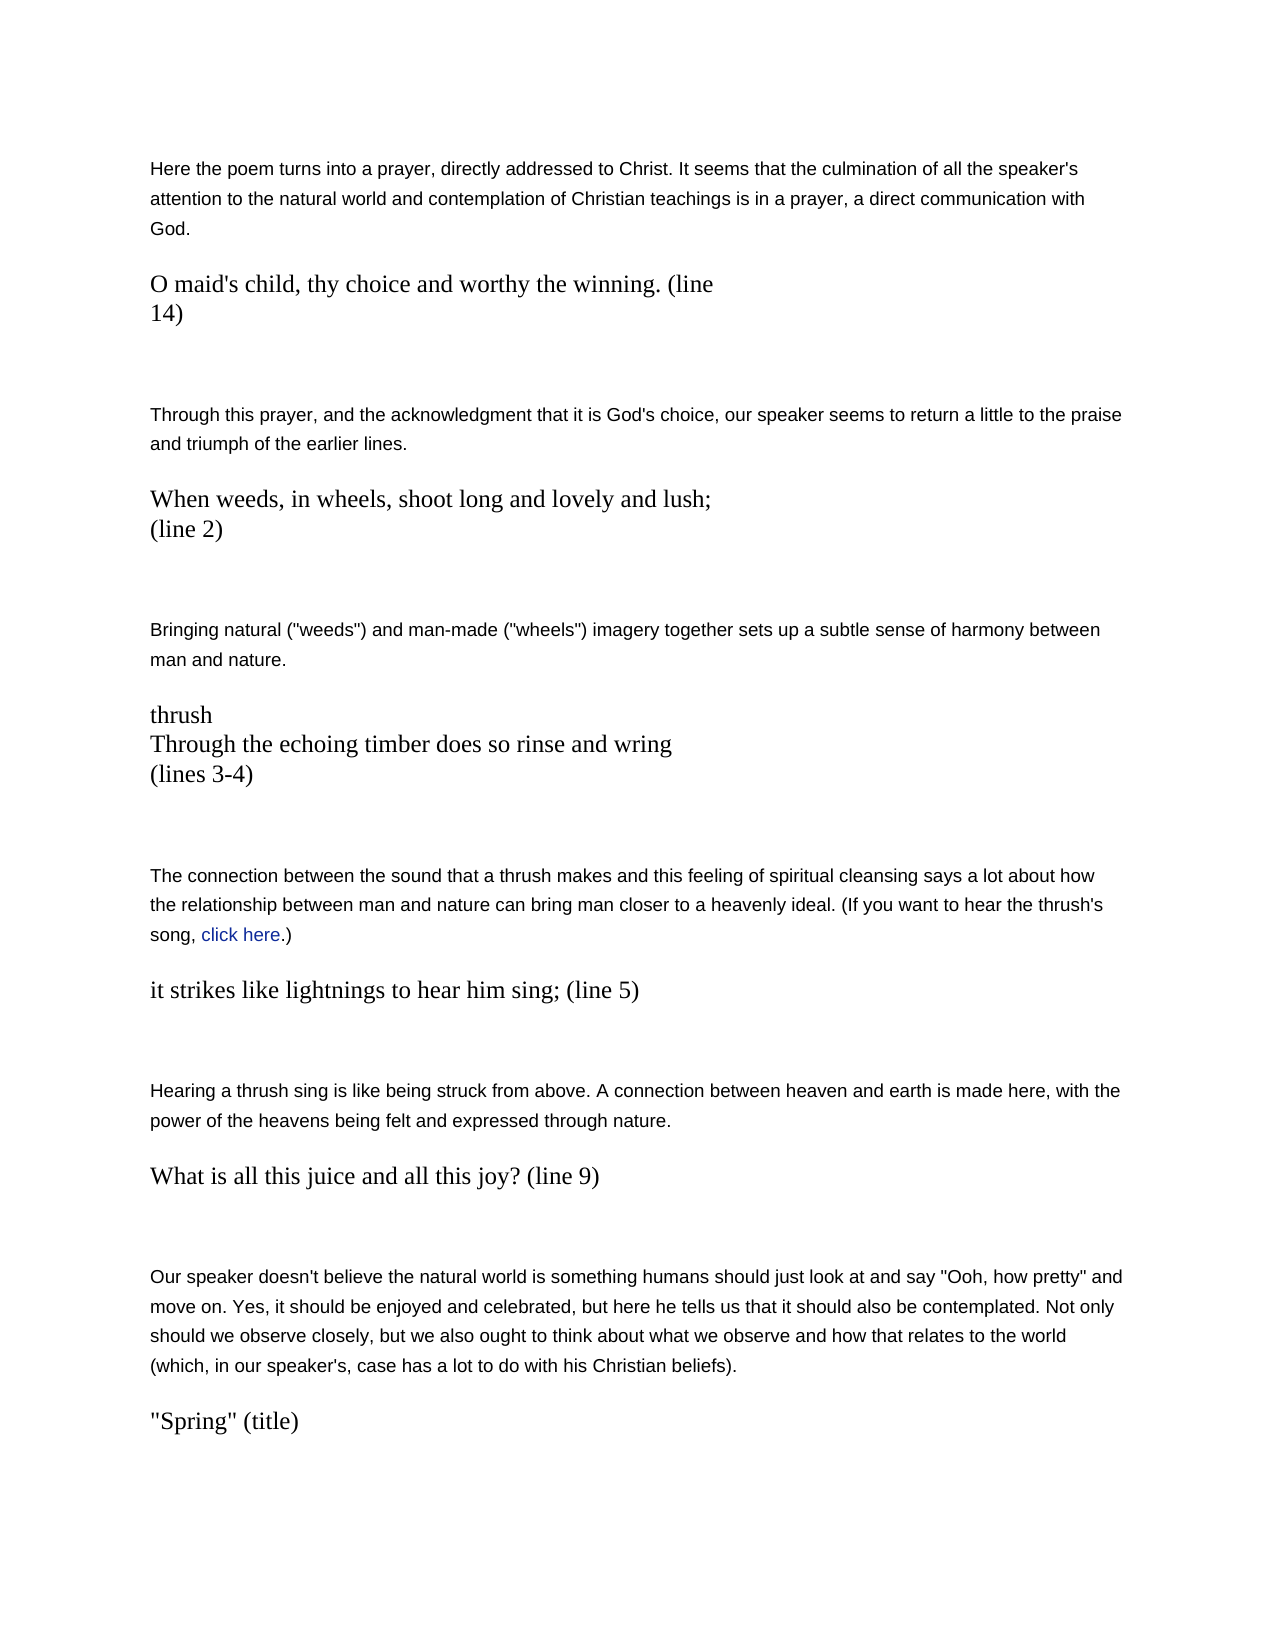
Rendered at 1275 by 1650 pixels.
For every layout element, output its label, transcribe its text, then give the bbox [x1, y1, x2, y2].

table_header thrush Through the echoing timber does so rinse and wring (lines 3-4) [142, 691, 727, 827]
text Bringing natural ("weeds") and man-made ("wheels") imagery together sets up a subtle sense of harmony between man and nature. [150, 611, 1125, 670]
text Through this prayer, and the acknowledgment that it is God's choice, our speaker seems to return a little to the praise and triumph of the earlier lines. [150, 395, 1125, 455]
table_header When weeds, in wheels, shoot long and lovely and lush; (line 2) [142, 476, 727, 582]
text The connection between the sound that a thrush makes and this feeling of spiritual cleansing says a lot about how the relationship between man and nature can bring man closer to a heavenly ideal. (If you want to hear the thrush's song, click here.) [150, 856, 1125, 945]
table_header What is all this juice and all this joy? (line 9) [142, 1152, 727, 1229]
text Hearing a thrush sing is like being struck from above. A connection between heaven and earth is made here, with the power of the heavens being felt and expressed through nature. [150, 1072, 1125, 1131]
table_header "Spring" (title) [142, 1398, 727, 1474]
text Here the poem turns into a prayer, directly addressed to Christ. It seems that the culmination of all the speaker's attention to the natural world and contemplation of Christian teachings is in a prayer, a direct communication with God. [150, 150, 1125, 239]
table_header O maid's child, thy choice and worthy the winning. (line 14) [142, 260, 727, 366]
table_header it strikes like lightnings to hear him sing; (line 5) [142, 966, 727, 1043]
text Our speaker doesn't believe the natural world is something humans should just look at and say "Ooh, how pretty" and move on. Yes, it should be enjoyed and celebrated, but here he tells us that it should also be contemplated. Not only should we observe closely, but we also ought to think about what we observe and how that relates to the world (which, in our speaker's, case has a lot to do with his Christian beliefs). [150, 1258, 1125, 1377]
